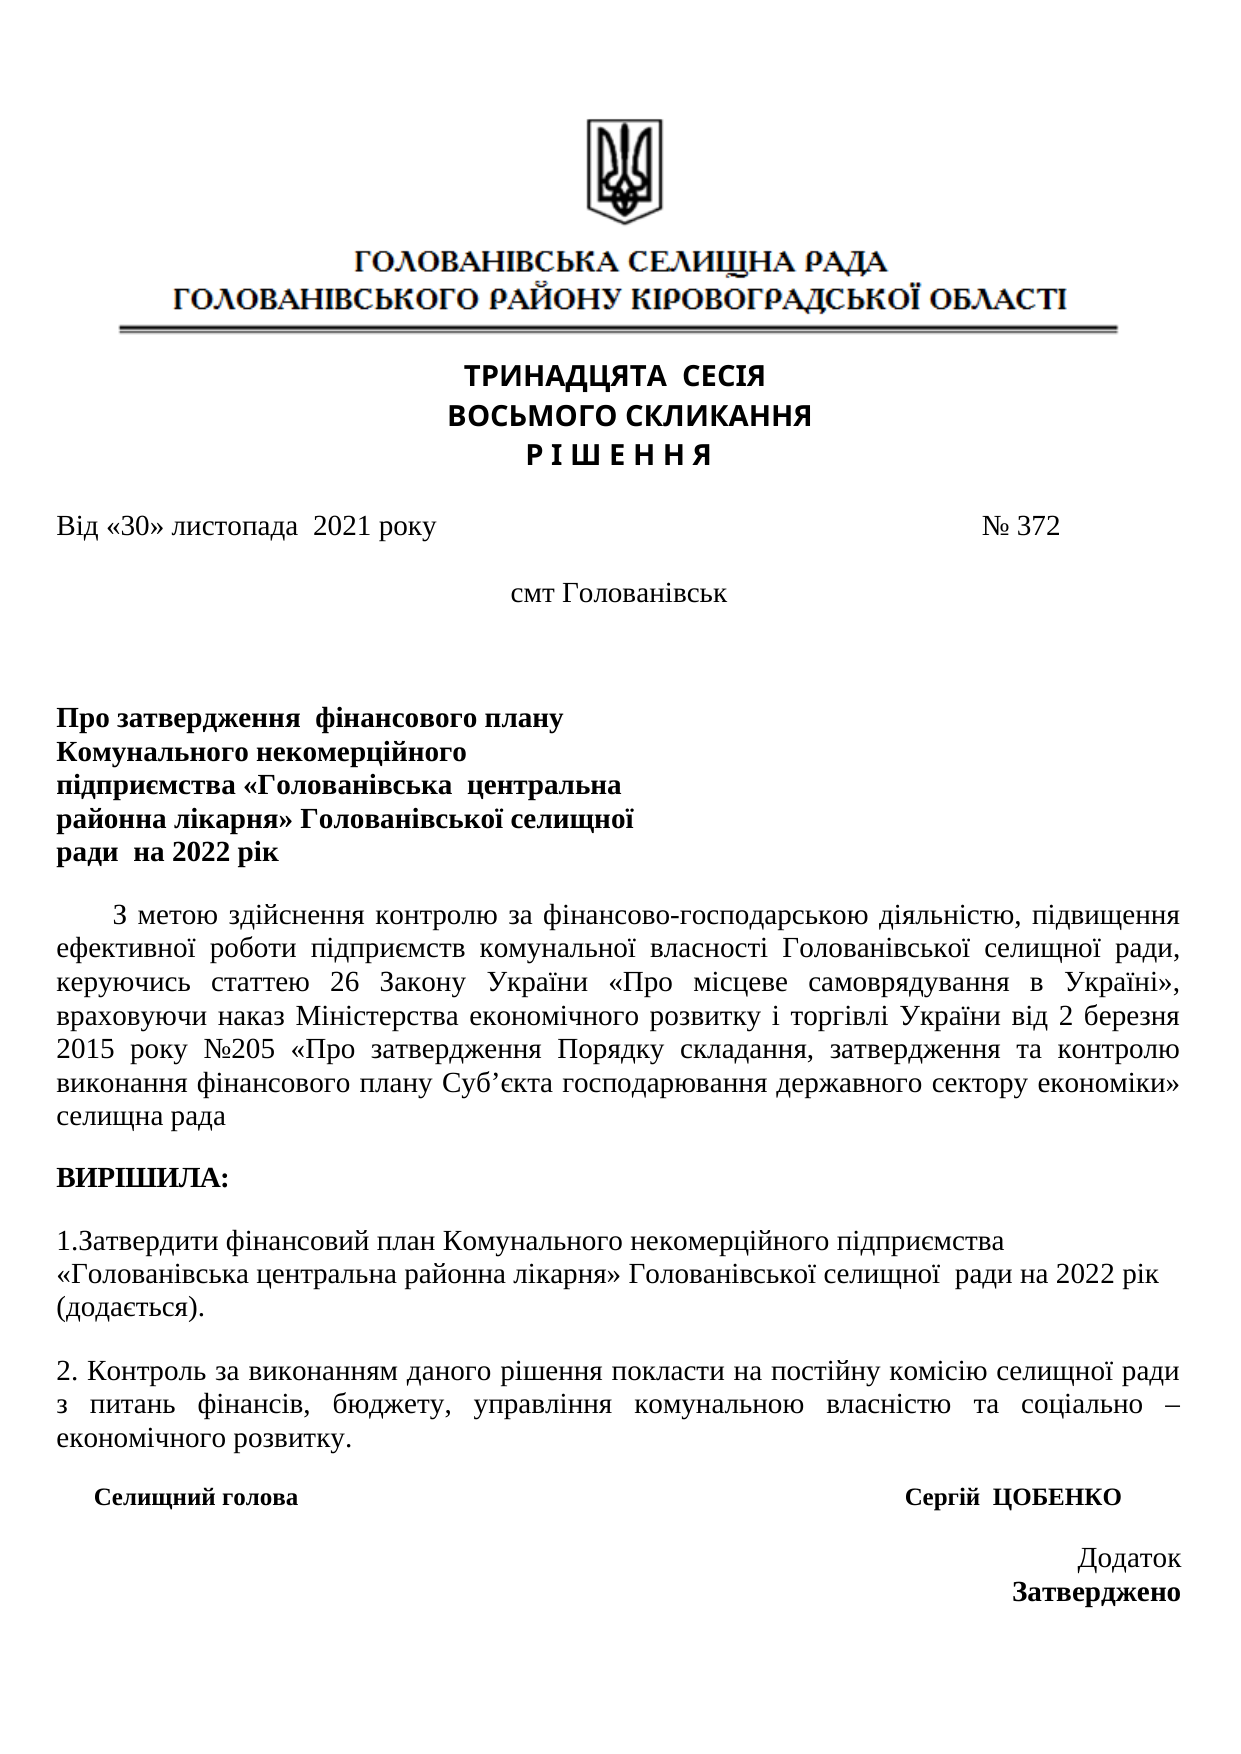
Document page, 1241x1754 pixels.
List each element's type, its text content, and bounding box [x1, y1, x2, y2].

text Від «30» листопада 2021 року № 372 [56, 508, 1181, 541]
text смт Голованівськ [56, 575, 1181, 608]
table_header ТРИНАДЦЯТА СЕСІЯ [56, 355, 1083, 395]
text Затверджено [56, 1574, 1181, 1607]
table_cell ВОСЬМОГО СКЛИКАННЯ [56, 395, 1083, 434]
picture [117, 118, 1120, 344]
text ВИРІШИЛА: [56, 1161, 1181, 1194]
text 1.Затвердити фінансовий план Комунального некомерційного підприємства «Голованівська центральна районна лікарня» Голованівської селищної ради на 2022 рік (додається). [56, 1223, 1181, 1323]
text 2. Контроль за виконанням даного рішення покласти на постійну комісію селищної ради з питань фінансів, бюджету, управління комунальною власністю та соціально – економічного розвитку. [56, 1353, 1181, 1453]
text Селищний голова Сергій ЦОБЕНКО [56, 1482, 1181, 1511]
text З метою здійснення контролю за фінансово-господарською діяльністю, підвищення ефективної роботи підприємств комунальної власності Голованівської селищної ради, керуючись статтею 26 Закону України «Про місцеве самоврядування в Україні», враховуючи наказ Міністерства економічного розвитку і торгівлі України від 2 березня 2015 року №205 «Про затвердження Порядку складання, затвердження та контролю виконання фінансового плану Суб’єкта господарювання державного сектору економіки» селищна рада [56, 897, 1181, 1132]
text Р І Ш Е Н Н Я [56, 434, 1181, 474]
text Додаток [56, 1540, 1181, 1574]
text Про затвердження фінансового плану Комунального некомерційного підприємства «Голованівська центральна районна лікарня» Голованівської селищної ради на 2022 рік [56, 700, 650, 868]
